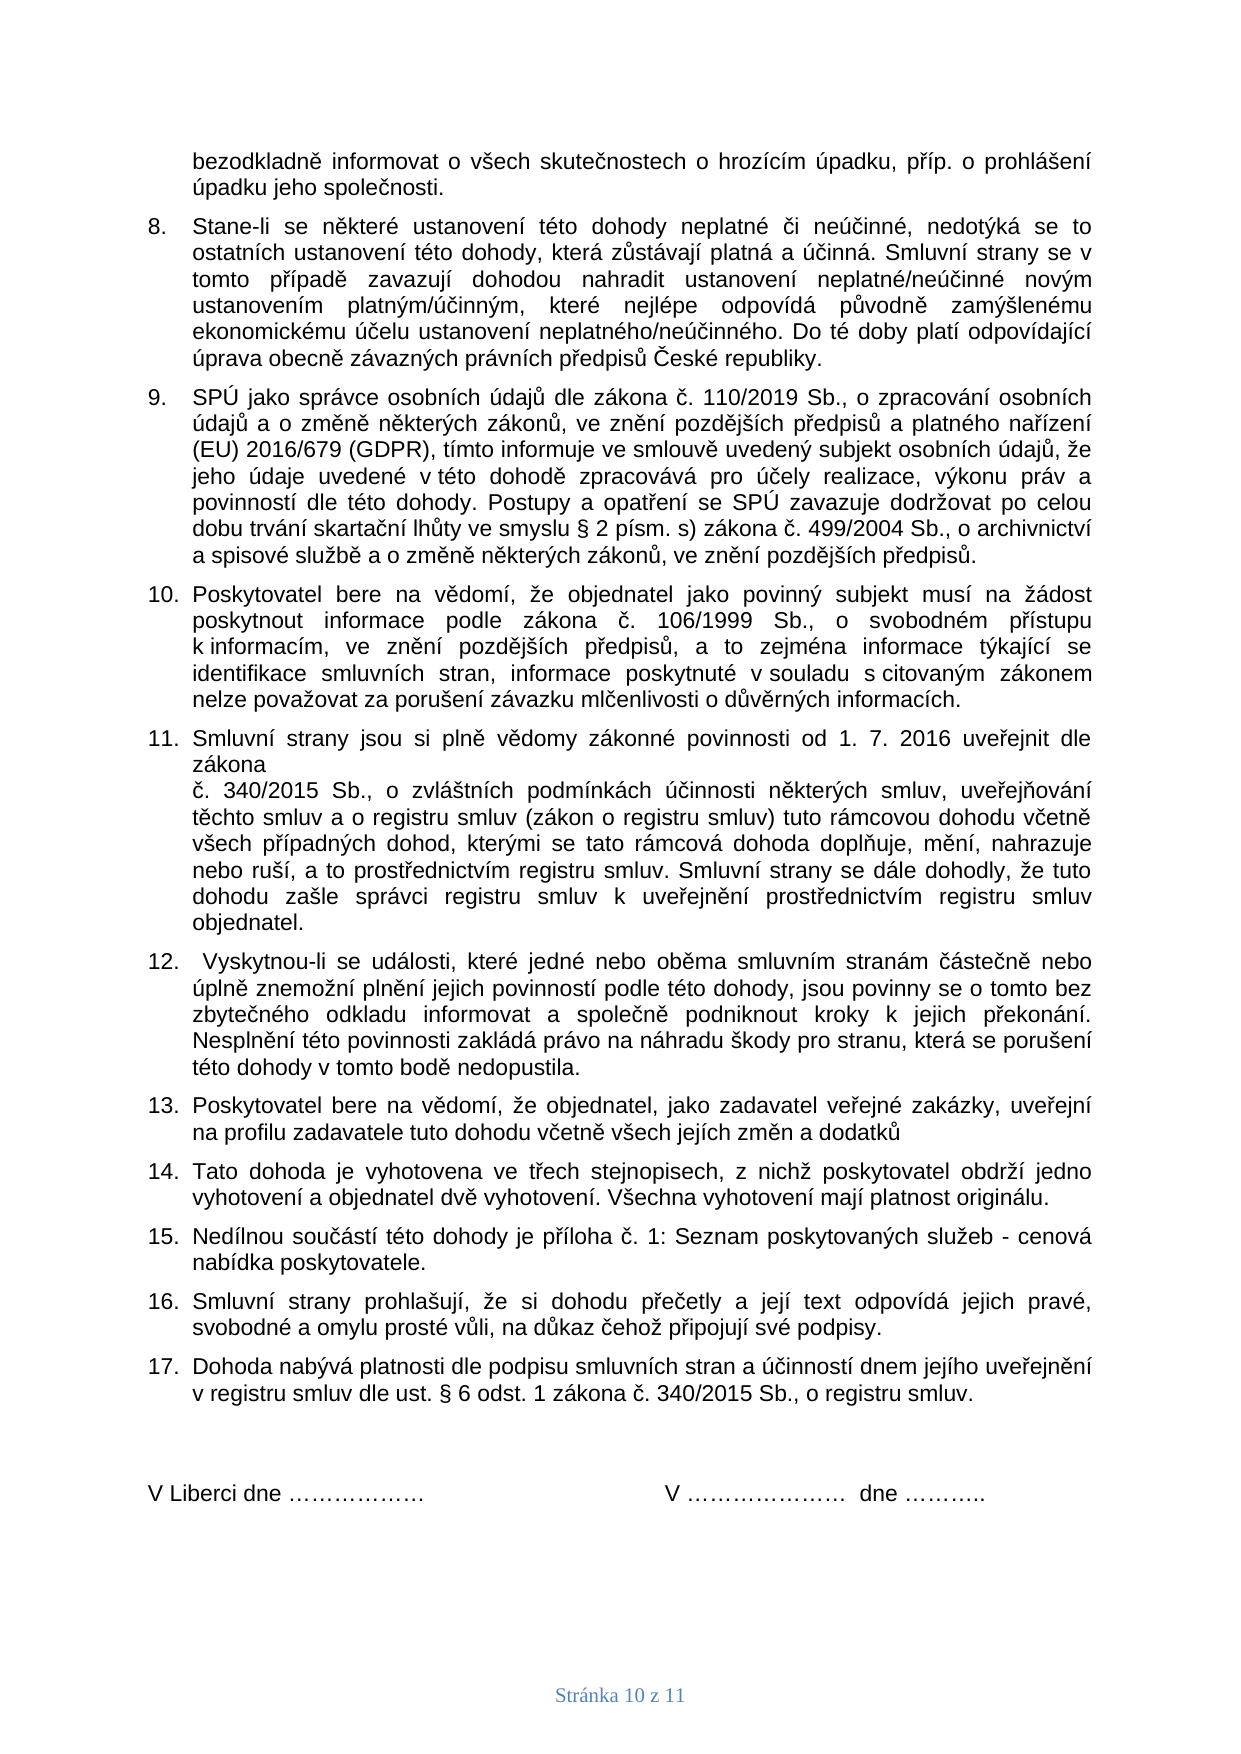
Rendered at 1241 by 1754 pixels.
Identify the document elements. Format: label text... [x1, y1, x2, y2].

text 16. Smluvní strany prohlašují, že si dohodu přečetly a její text odpovídá jejich pravé, svobodné a omylu prosté vůli, na důkaz čehož připojují své podpisy. [148, 1288, 1092, 1341]
text 17. Dohoda nabývá platnosti dle podpisu smluvních stran a účinností dnem jejího uveřejnění v registru smluv dle ust. § 6 odst. 1 zákona č. 340/2015 Sb., o registru smluv. [148, 1353, 1092, 1406]
text 13. Poskytovatel bere na vědomí, že objednatel, jako zadavatel veřejné zakázky, uveřejní na profilu zadavatele tuto dohodu včetně všech jejích změn a dodatků [148, 1092, 1092, 1145]
text 14. Tato dohoda je vyhotovena ve třech stejnopisech, z nichž poskytovatel obdrží jedno vyhotovení a objednatel dvě vyhotovení. Všechna vyhotovení mají platnost originálu. [148, 1158, 1092, 1210]
text V Liberci dne ……………… V ………………… dne ……….. [148, 1479, 1092, 1506]
text 15. Nedílnou součástí této dohody je příloha č. 1: Seznam poskytovaných služeb - cenová nabídka poskytovatele. [148, 1223, 1092, 1276]
list Stane-li se některé ustanovení této dohody neplatné či neúčinné, nedotýká se to ostatních ustanovení této dohody, která zůstávají platná a účinná. Smluvní strany se v tomto případě zavazují dohodou nahradit ustanovení neplatné/neúčinné novým ustanovením platným/účinným, které nejlépe odpovídá původně zamýšlenému ekonomickému účelu ustanovení neplatného/neúčinného. Do té doby platí odpovídající úprava obecně závazných právních předpisů České republiky. [148, 213, 1092, 371]
list Poskytovatel bere na vědomí, že objednatel jako povinný subjekt musí na žádost poskytnout informace podle zákona č. 106/1999 Sb., o svobodném přístupu k informacím, ve znění pozdějších předpisů, a to zejména informace týkající se identifikace smluvních stran, informace poskytnuté v souladu s citovaným zákonem nelze považovat za porušení závazku mlčenlivosti o důvěrných informacích. [148, 581, 1092, 712]
list SPÚ jako správce osobních údajů dle zákona č. 110/2019 Sb., o zpracování osobních údajů a o změně některých zákonů, ve znění pozdějších předpisů a platného nařízení (EU) 2016/679 (GDPR), tímto informuje ve smlouvě uvedený subjekt osobních údajů, že jeho údaje uvedené v této dohodě zpracovává pro účely realizace, výkonu práv a povinností dle této dohody. Postupy a opatření se SPÚ zavazuje dodržovat po celou dobu trvání skartační lhůty ve smyslu § 2 písm. s) zákona č. 499/2004 Sb., o archivnictví a spisové službě a o změně některých zákonů, ve znění pozdějších předpisů. [148, 383, 1092, 568]
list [148, 148, 1092, 200]
list Smluvní strany jsou si plně vědomy zákonné povinnosti od 1. 7. 2016 uveřejnit dle zákona č. 340/2015 Sb., o zvláštních podmínkách účinnosti některých smluv, uveřejňování těchto smluv a o registru smluv (zákon o registru smluv) tuto rámcovou dohodu včetně všech případných dohod, kterými se tato rámcová dohoda doplňuje, mění, nahrazuje nebo ruší, a to prostřednictvím registru smluv. Smluvní strany se dále dohodly, že tuto dohodu zašle správci registru smluv k uveřejnění prostřednictvím registru smluv objednatel. [148, 725, 1092, 936]
list Vyskytnou-li se události, které jedné nebo oběma smluvním stranám částečně nebo úplně znemožní plnění jejich povinností podle této dohody, jsou povinny se o tomto bez zbytečného odkladu informovat a společně podniknout kroky k jejich překonání. Nesplnění této povinnosti zakládá právo na náhradu škody pro stranu, která se porušení této dohody v tomto bodě nedopustila. [148, 948, 1092, 1080]
